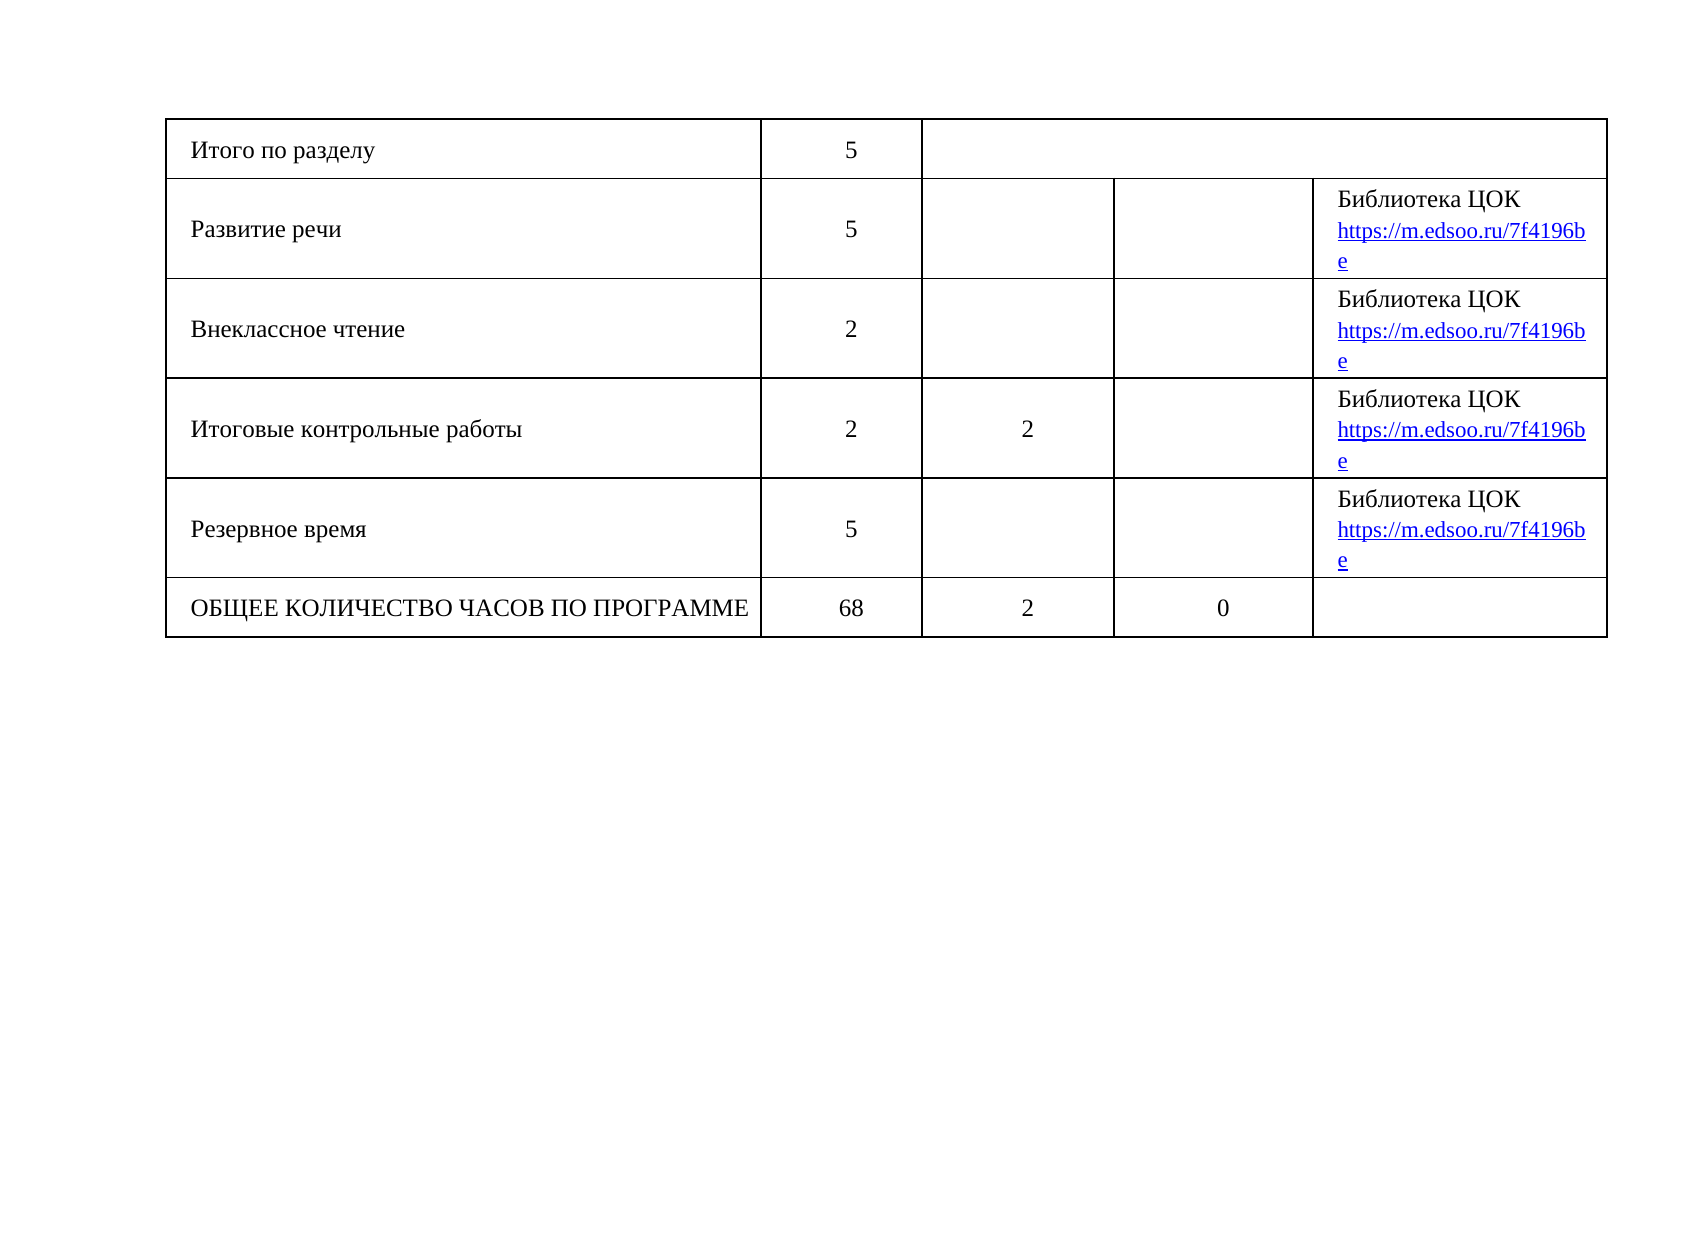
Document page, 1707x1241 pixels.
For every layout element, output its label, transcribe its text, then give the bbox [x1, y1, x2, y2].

table_cell 0 [1115, 578, 1312, 636]
table_cell [1115, 379, 1312, 477]
table_cell 2 [762, 379, 921, 477]
table_cell 5 [762, 179, 921, 277]
table_cell [923, 179, 1113, 277]
table_cell Библиотека ЦОК https://m.edsoo.ru/7f4196be [1314, 379, 1606, 477]
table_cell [1314, 279, 1606, 377]
table_cell [1314, 578, 1606, 636]
table_cell 5 [762, 120, 921, 178]
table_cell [1314, 179, 1606, 277]
table_cell [923, 279, 1113, 377]
table_cell [1115, 279, 1312, 377]
table_cell [1115, 179, 1312, 277]
table_cell Итоговые контрольные работы [167, 379, 760, 477]
table_cell Библиотека ЦОК https://m.edsoo.ru/7f4196be [1314, 479, 1606, 577]
table_cell Резервное время [167, 479, 760, 577]
table_cell [923, 479, 1113, 577]
table_cell Итого по разделу [167, 120, 760, 178]
table_cell 68 [762, 578, 921, 636]
table_cell Внеклассное чтение [167, 279, 760, 377]
table_cell 2 [923, 379, 1113, 477]
table_cell [1115, 479, 1312, 577]
table_cell ОБЩЕЕ КОЛИЧЕСТВО ЧАСОВ ПО ПРОГРАММЕ [167, 578, 760, 636]
table_cell 2 [762, 279, 921, 377]
table_cell 5 [762, 479, 921, 577]
table_cell 2 [923, 578, 1113, 636]
table_cell Развитие речи [167, 179, 760, 277]
table_cell [923, 120, 1606, 178]
